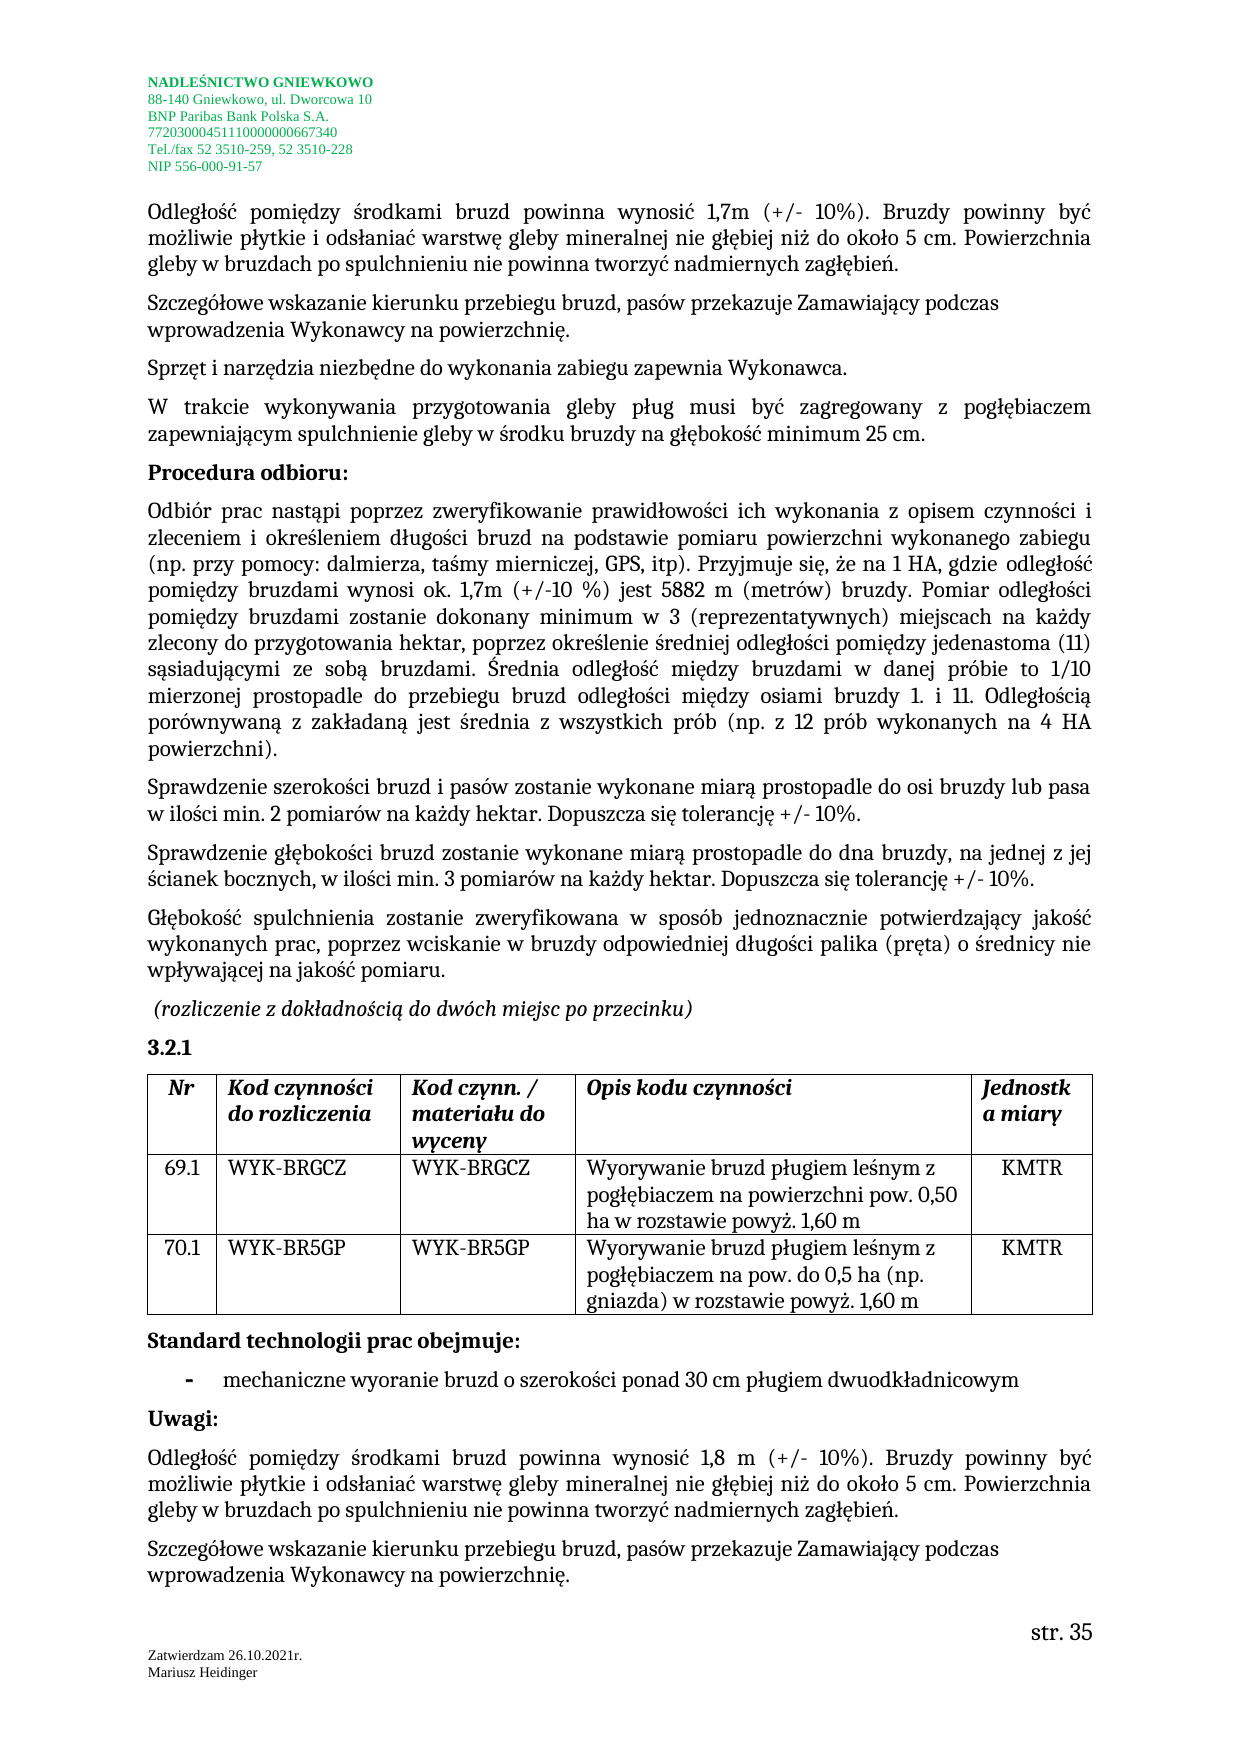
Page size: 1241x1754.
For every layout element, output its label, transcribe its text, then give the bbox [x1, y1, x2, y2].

text Odległość pomiędzy środkami bruzd powinna wynosić 1,8 m (+/- 10%). Bruzdy powinny być możliwie płytkie i odsłaniać warstwę gleby mineralnej nie głębiej niż do około 5 cm. Powierzchnia gleby w bruzdach po spulchnieniu nie powinna tworzyć nadmiernych zagłębień. [148, 1444, 1093, 1523]
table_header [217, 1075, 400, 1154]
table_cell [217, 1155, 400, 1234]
text 3.2.1 [148, 1035, 1093, 1061]
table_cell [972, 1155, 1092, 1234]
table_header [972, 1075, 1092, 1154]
text Procedura odbioru: [148, 459, 1093, 486]
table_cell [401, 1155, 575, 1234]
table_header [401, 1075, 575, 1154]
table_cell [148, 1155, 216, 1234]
text Szczegółowe wskazanie kierunku przebiegu bruzd, pasów przekazuje Zamawiający podczas wprowadzenia Wykonawcy na powierzchnię. [148, 1536, 1093, 1588]
text Odległość pomiędzy środkami bruzd powinna wynosić 1,7m (+/- 10%). Bruzdy powinny być możliwie płytkie i odsłaniać warstwę gleby mineralnej nie głębiej niż do około 5 cm. Powierzchnia gleby w bruzdach po spulchnieniu nie powinna tworzyć nadmiernych zagłębień. [148, 198, 1093, 277]
text Głębokość spulchnienia zostanie zweryfikowana w sposób jednoznacznie potwierdzający jakość wykonanych prac, poprzez wciskanie w bruzdy odpowiedniej długości palika (pręta) o średnicy nie wpływającej na jakość pomiaru. [148, 904, 1093, 984]
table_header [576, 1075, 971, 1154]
text (rozliczenie z dokładnością do dwóch miejsc po przecinku) [148, 996, 1093, 1022]
text Sprzęt i narzędzia niezbędne do wykonania zabiegu zapewnia Wykonawca. [148, 355, 1093, 382]
text Sprawdzenie szerokości bruzd i pasów zostanie wykonane miarą prostopadle do osi bruzdy lub pasa w ilości min. 2 pomiarów na każdy hektar. Dopuszcza się tolerancję +/- 10%. [148, 774, 1093, 827]
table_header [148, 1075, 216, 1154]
text Standard technologii prac obejmuje: [148, 1328, 1093, 1354]
text Sprawdzenie głębokości bruzd zostanie wykonane miarą prostopadle do dna bruzdy, na jednej z jej ścianek bocznych, w ilości min. 3 pomiarów na każdy hektar. Dopuszcza się tolerancję +/- 10%. [148, 839, 1093, 892]
text Szczegółowe wskazanie kierunku przebiegu bruzd, pasów przekazuje Zamawiający podczas wprowadzenia Wykonawcy na powierzchnię. [148, 290, 1093, 343]
text W trakcie wykonywania przygotowania gleby pług musi być zagregowany z pogłębiaczem zapewniającym spulchnienie gleby w środku bruzdy na głębokość minimum 25 cm. [148, 394, 1093, 447]
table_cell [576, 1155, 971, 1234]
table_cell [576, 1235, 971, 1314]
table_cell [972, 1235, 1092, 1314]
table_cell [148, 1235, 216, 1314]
text Uwagi: [148, 1405, 1093, 1432]
text Odbiór prac nastąpi poprzez zweryfikowanie prawidłowości ich wykonania z opisem czynności i zleceniem i określeniem długości bruzd na podstawie pomiaru powierzchni wykonanego zabiegu (np. przy pomocy: dalmierza, taśmy mierniczej, GPS, itp). Przyjmuje się, że na 1 HA, gdzie odległość pomiędzy bruzdami wynosi ok. 1,7m (+/-10 %) jest 5882 m (metrów) bruzdy. Pomiar odległości pomiędzy bruzdami zostanie dokonany minimum w 3 (reprezentatywnych) miejscach na każdy zlecony do przygotowania hektar, poprzez określenie średniej odległości pomiędzy jedenastoma (11) sąsiadującymi ze sobą bruzdami. Średnia odległość między bruzdami w danej próbie to 1/10 mierzonej prostopadle do przebiegu bruzd odległości między osiami bruzdy 1. i 11. Odległością porównywaną z zakładaną jest średnia z wszystkich prób (np. z 12 prób wykonanych na 4 HA powierzchni). [148, 498, 1093, 762]
list mechaniczne wyoranie bruzd o szerokości ponad 30 cm pługiem dwuodkładnicowym [185, 1367, 1093, 1393]
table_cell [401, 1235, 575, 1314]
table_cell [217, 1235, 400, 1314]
